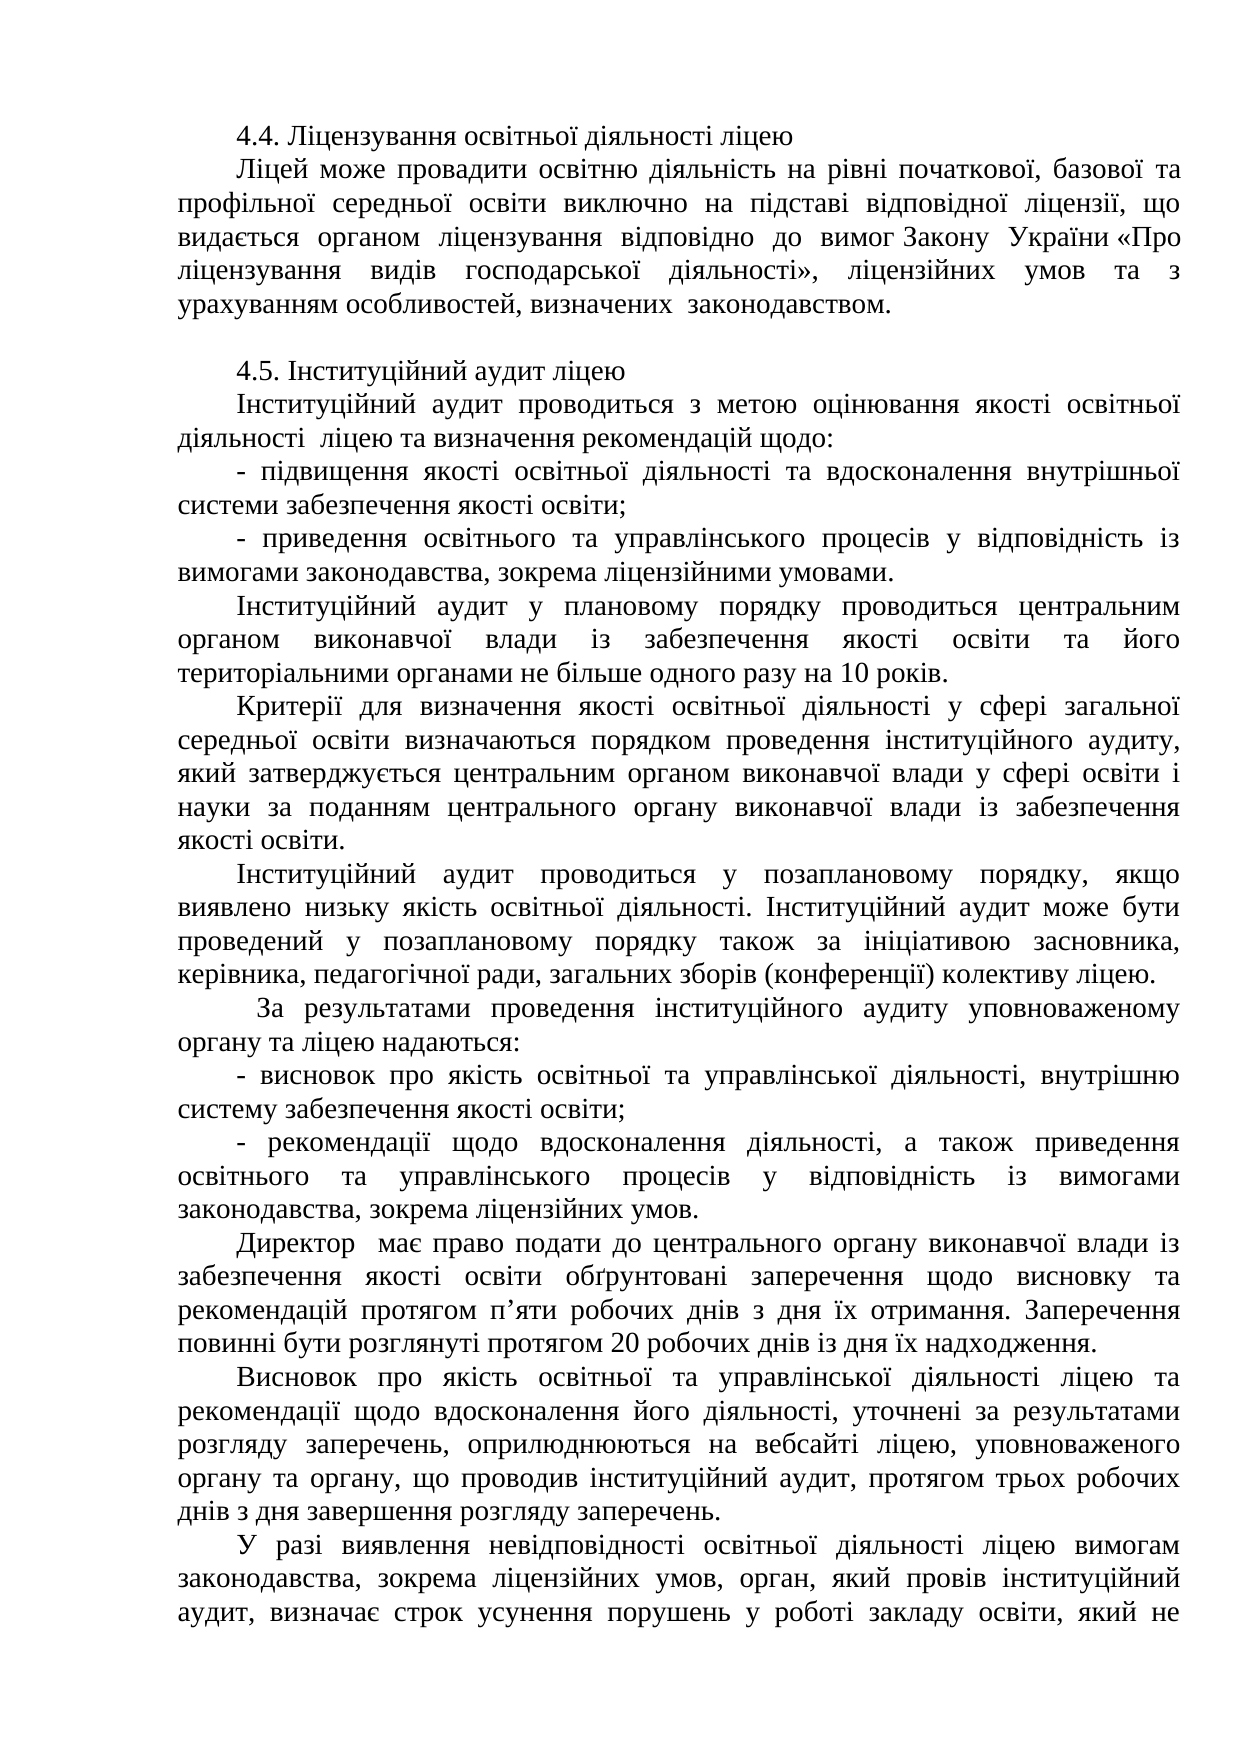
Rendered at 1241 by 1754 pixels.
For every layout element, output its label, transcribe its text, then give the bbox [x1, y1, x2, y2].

text Висновок про якість освітньої та управлінської діяльності ліцею та рекомендації щодо вдосконалення його діяльності, уточнені за результатами розгляду заперечень, оприлюднюються на вебсайті ліцею, уповноваженого органу та органу, що проводив інституційний аудит, протягом трьох робочих днів з дня завершення розгляду заперечень. [177, 1359, 1181, 1527]
text Директор має право подати до центрального органу виконавчої влади із забезпечення якості освіти обґрунтовані заперечення щодо висновку та рекомендацій протягом п’яти робочих днів з дня їх отримання. Заперечення повинні бути розглянуті протягом 20 робочих днів із дня їх надходження. [177, 1225, 1181, 1359]
text Критерії для визначення якості освітньої діяльності у сфері загальної середньої освіти визначаються порядком проведення інституційного аудиту, який затверджується центральним органом виконавчої влади у сфері освіти і науки за поданням центрального органу виконавчої влади із забезпечення якості освіти. [177, 688, 1181, 856]
text 4.4. Ліцензування освітньої діяльності ліцею [177, 118, 1181, 152]
text Ліцей може провадити освітню діяльність на рівні початкової, базової та профільної середньої освіти виключно на підставі відповідної ліцензії, що видається органом ліцензування відповідно до вимог Закону України «Про ліцензування видів господарської діяльності», ліцензійних умов та з урахуванням особливостей, визначених законодавством. [177, 152, 1181, 319]
text Інституційний аудит проводиться у позаплановому порядку, якщо виявлено низьку якість освітньої діяльності. Інституційний аудит може бути проведений у позаплановому порядку також за ініціативою засновника, керівника, педагогічної ради, загальних зборів (конференції) колективу ліцею. [177, 856, 1181, 990]
text Інституційний аудит проводиться з метою оцінювання якості освітньої діяльності ліцею та визначення рекомендацій щодо: [177, 386, 1181, 453]
text - висновок про якість освітньої та управлінської діяльності, внутрішню систему забезпечення якості освіти; [177, 1057, 1181, 1124]
text - підвищення якості освітньої діяльності та вдосконалення внутрішньої системи забезпечення якості освіти; [177, 453, 1181, 521]
text 4.5. Інституційний аудит ліцею [177, 353, 1181, 386]
text - приведення освітнього та управлінського процесів у відповідність із вимогами законодавства, зокрема ліцензійними умовами. [177, 521, 1181, 588]
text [177, 1527, 1181, 1627]
text За результатами проведення інституційного аудиту уповноваженому органу та ліцею надаються: [177, 990, 1181, 1057]
text - рекомендації щодо вдосконалення діяльності, а також приведення освітнього та управлінського процесів у відповідність із вимогами законодавства, зокрема ліцензійних умов. [177, 1124, 1181, 1225]
text Інституційний аудит у плановому порядку проводиться центральним органом виконавчої влади із забезпечення якості освіти та його територіальними органами не більше одного разу на 10 років. [177, 588, 1181, 688]
